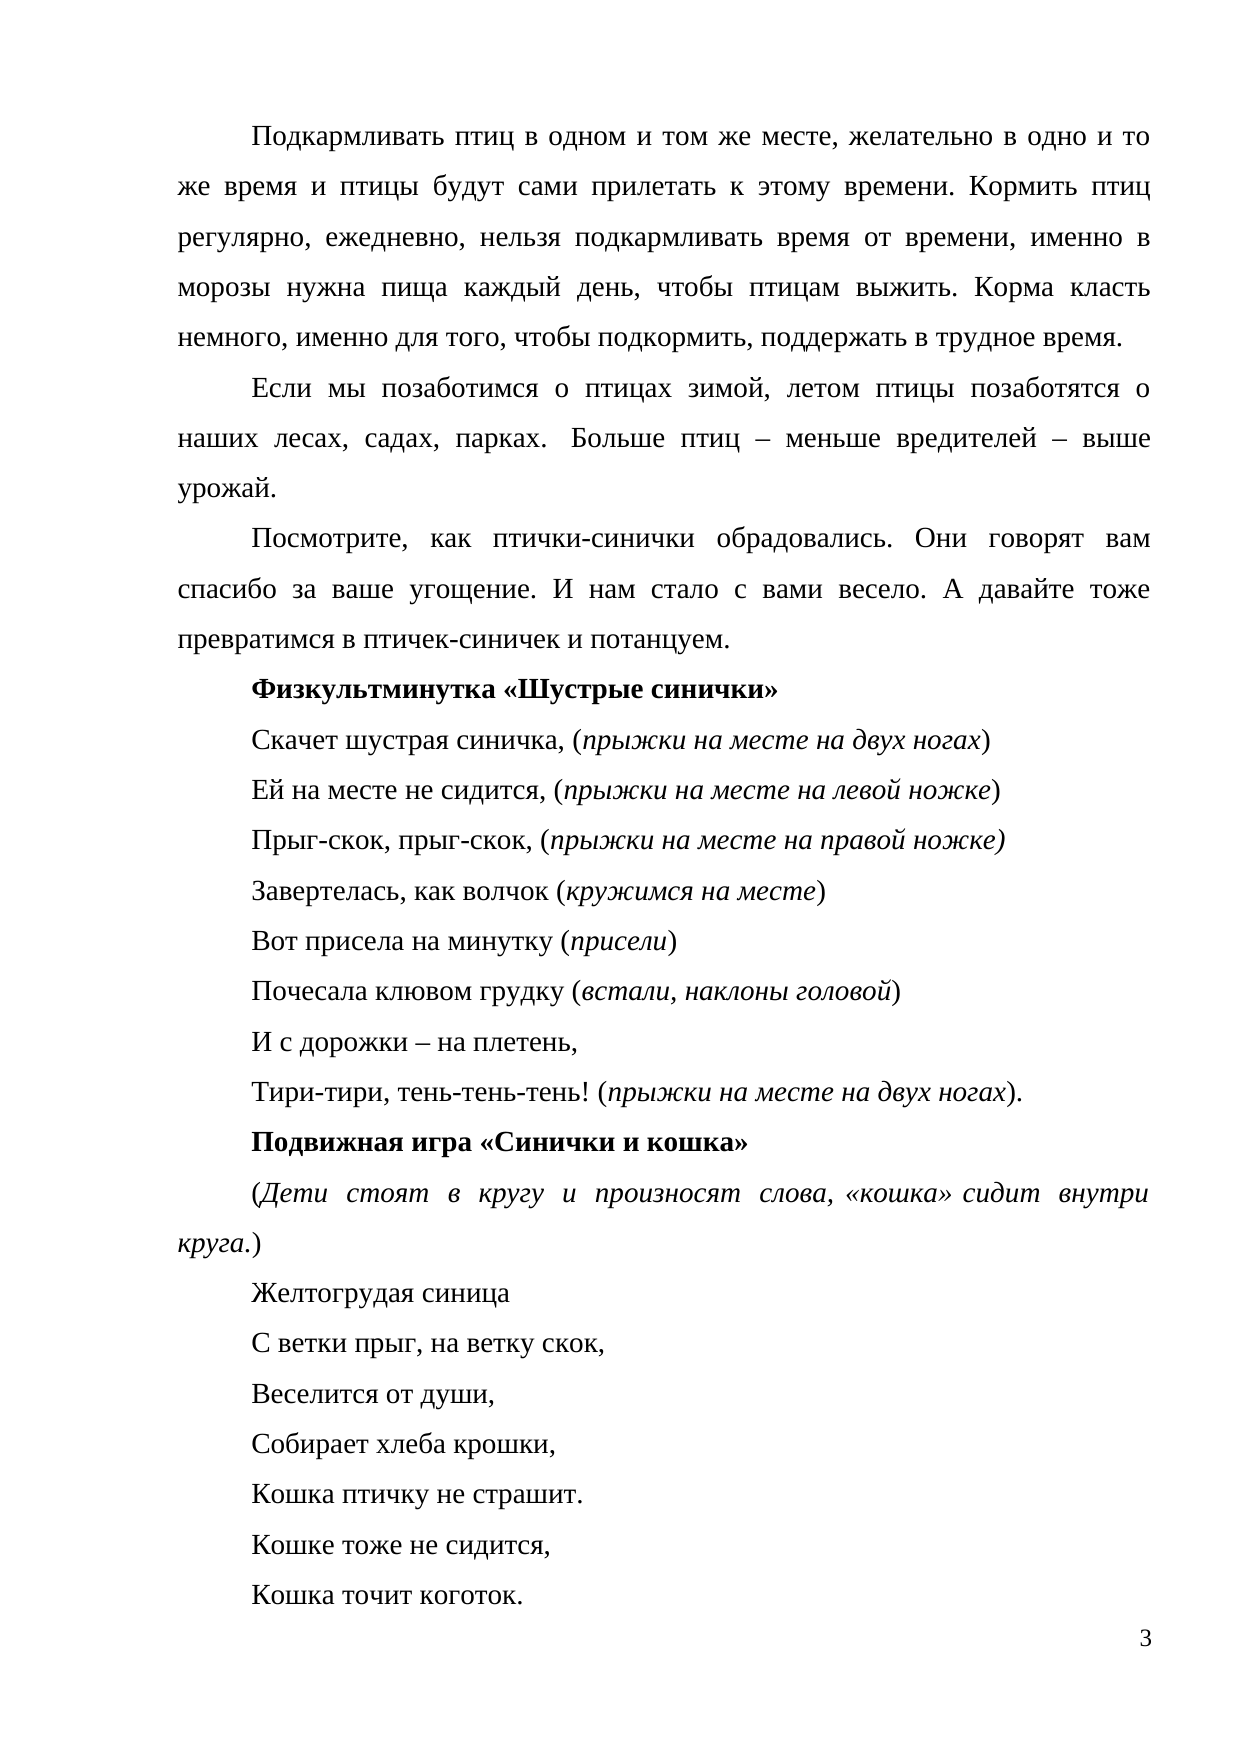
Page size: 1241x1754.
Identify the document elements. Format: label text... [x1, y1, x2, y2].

text Прыг-скок, прыг-скок, (прыжки на месте на правой ножке) [177, 822, 1152, 856]
text (Дети стоят в кругу и произносят слова, «кошка» сидит внутри круга.) [177, 1175, 1152, 1258]
text Кошке тоже не сидится, [177, 1527, 1152, 1560]
text Ей на месте не сидится, (прыжки на месте на левой ножке) [177, 772, 1152, 806]
text Физкультминутка «Шустрые синички» [177, 672, 1152, 705]
text Кошка точит коготок. [177, 1577, 1152, 1611]
text Если мы позаботимся о птицах зимой, летом птицы позаботятся о наших лесах, садах, парках. Больше птиц – меньше вредителей – выше урожай. [177, 370, 1152, 504]
text Собирает хлеба крошки, [177, 1426, 1152, 1460]
text Подвижная игра «Синички и кошка» [177, 1124, 1152, 1158]
text Тири-тири, тень-тень-тень! (прыжки на месте на двух ногах). [177, 1074, 1152, 1108]
text Подкармливать птиц в одном и том же месте, желательно в одно и то же время и птицы будут сами прилетать к этому времени. Кормить птиц регулярно, ежедневно, нельзя подкармливать время от времени, именно в морозы нужна пища каждый день, чтобы птицам выжить. Корма класть немного, именно для того, чтобы подкормить, поддержать в трудное время. [177, 118, 1152, 353]
text Желтогрудая синица [177, 1275, 1152, 1309]
text Завертелась, как волчок (кружимся на месте) [177, 873, 1152, 906]
text Скачет шустрая синичка, (прыжки на месте на двух ногах) [177, 722, 1152, 755]
text Кошка птичку не страшит. [177, 1477, 1152, 1510]
text Веселится от души, [177, 1376, 1152, 1409]
text Посмотрите, как птички-синички обрадовались. Они говорят вам спасибо за ваше угощение. И нам стало с вами весело. А давайте тоже превратимся в птичек-синичек и потанцуем. [177, 521, 1152, 655]
text И с дорожки – на плетень, [177, 1024, 1152, 1057]
text Почесала клювом грудку (встали, наклоны головой) [177, 973, 1152, 1007]
text Вот присела на минутку (присели) [177, 923, 1152, 957]
text С ветки прыг, на ветку скок, [177, 1326, 1152, 1359]
